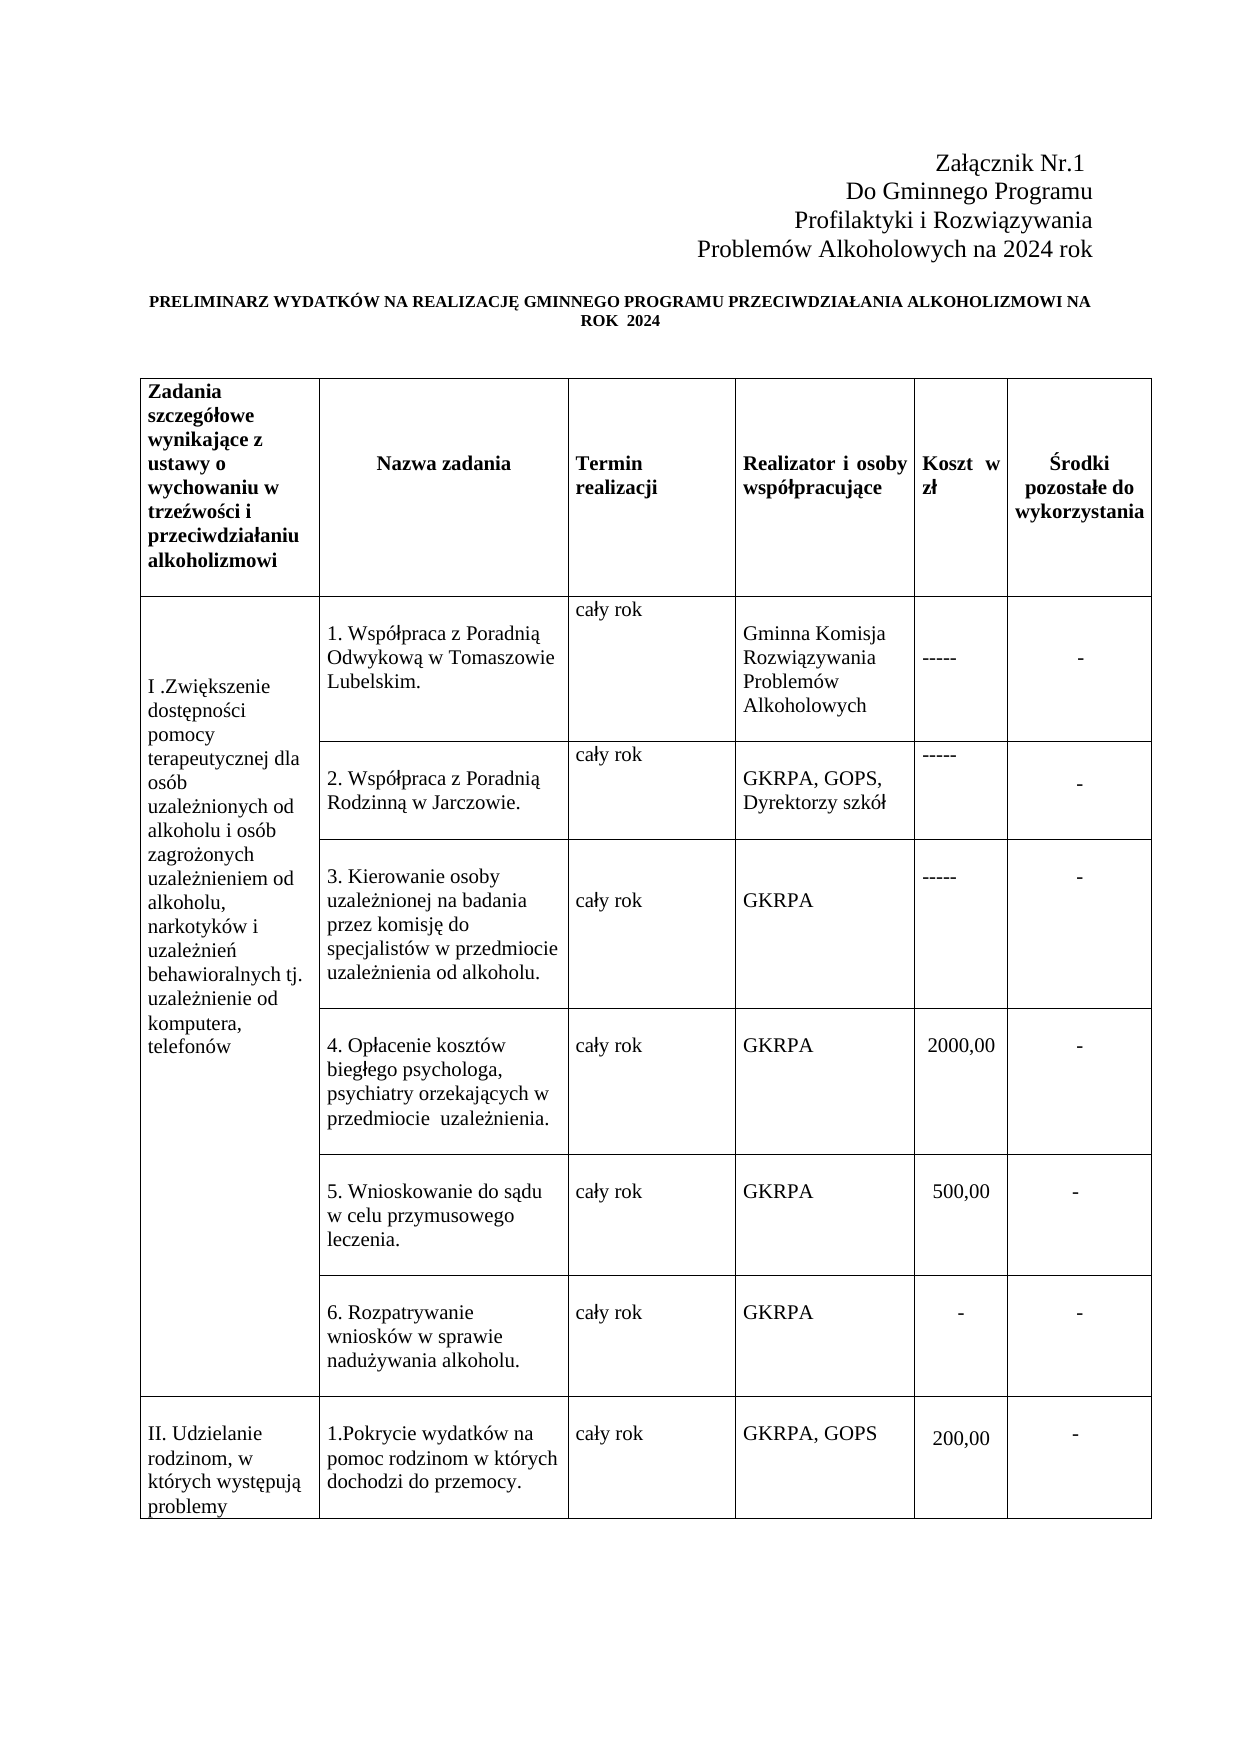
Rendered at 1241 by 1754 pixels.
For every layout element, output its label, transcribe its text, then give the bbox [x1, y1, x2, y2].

table_cell 2000,00 [915, 1009, 1007, 1153]
text Problemów Alkoholowych na 2024 rok [148, 234, 1093, 263]
table_cell - [1008, 1276, 1151, 1396]
table_cell 200,00 [915, 1397, 1007, 1518]
table_cell ----- [915, 840, 1007, 1008]
table_cell 1. Współpraca z Poradnią Odwykową w Tomaszowie Lubelskim. [320, 597, 568, 741]
table_cell - [915, 1276, 1007, 1396]
table_cell cały rok [569, 742, 735, 838]
table_cell cały rok [569, 1009, 735, 1153]
table_cell 6. Rozpatrywanie wniosków w sprawie nadużywania alkoholu. [320, 1276, 568, 1396]
table_cell cały rok [569, 1276, 735, 1396]
table_cell GKRPA [736, 1155, 914, 1275]
table_header Realizator i osoby współpracujące [736, 379, 914, 596]
text Załącznik Nr.1 [148, 148, 1093, 176]
table_header Nazwa zadania [320, 379, 568, 596]
text Profilaktyki i Rozwiązywania [148, 205, 1093, 234]
table_cell 1.Pokrycie wydatków na pomoc rodzinom w których dochodzi do przemocy. [320, 1397, 568, 1518]
table_cell 4. Opłacenie kosztów biegłego psychologa, psychiatry orzekających w przedmiocie uzależnienia. [320, 1009, 568, 1153]
table_cell 5. Wnioskowanie do sądu w celu przymusowego leczenia. [320, 1155, 568, 1275]
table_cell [141, 1397, 319, 1518]
table_cell 2. Współpraca z Poradnią Rodzinną w Jarczowie. [320, 742, 568, 838]
table_cell - [1008, 1397, 1151, 1518]
table_cell 500,00 [915, 1155, 1007, 1275]
table_cell I .Zwiększenie dostępności pomocy terapeutycznej dla osób uzależnionych od alkoholu i osób zagrożonych uzależnieniem od alkoholu, narkotyków i uzależnień behawioralnych tj. uzależnienie od komputera, telefonów [141, 597, 319, 1396]
table_cell GKRPA [736, 1009, 914, 1153]
table_cell - [1008, 1009, 1151, 1153]
table_cell cały rok [569, 597, 735, 741]
table_cell cały rok [569, 1397, 735, 1518]
table_cell GKRPA, GOPS, Dyrektorzy szkół [736, 742, 914, 838]
table_cell GKRPA [736, 1276, 914, 1396]
table_header Termin realizacji [569, 379, 735, 596]
table_cell GKRPA, GOPS [736, 1397, 914, 1518]
table_cell - [1008, 597, 1151, 741]
table_cell - [1008, 1155, 1151, 1275]
table_header Środki pozostałe do wykorzystania [1008, 379, 1151, 596]
table_cell cały rok [569, 1155, 735, 1275]
text Do Gminnego Programu [148, 176, 1093, 205]
table_cell cały rok [569, 840, 735, 1008]
table_cell ----- [915, 597, 1007, 741]
table_cell 3. Kierowanie osoby uzależnionej na badania przez komisję do specjalistów w przedmiocie uzależnienia od alkoholu. [320, 840, 568, 1008]
table_cell Gminna Komisja Rozwiązywania Problemów Alkoholowych [736, 597, 914, 741]
text PRELIMINARZ WYDATKÓW NA REALIZACJĘ GMINNEGO PROGRAMU PRZECIWDZIAŁANIA ALKOHOLIZMOWI NA ROK 2024 [148, 291, 1093, 330]
table_cell ----- [915, 742, 1007, 838]
table_header Zadania szczegółowe wynikające z ustawy o wychowaniu w trzeźwości i przeciwdziałaniu alkoholizmowi [141, 379, 319, 596]
table_header Koszt w zł [915, 379, 1007, 596]
table_cell GKRPA [736, 840, 914, 1008]
table_cell - [1008, 742, 1151, 838]
table_cell - [1008, 840, 1151, 1008]
